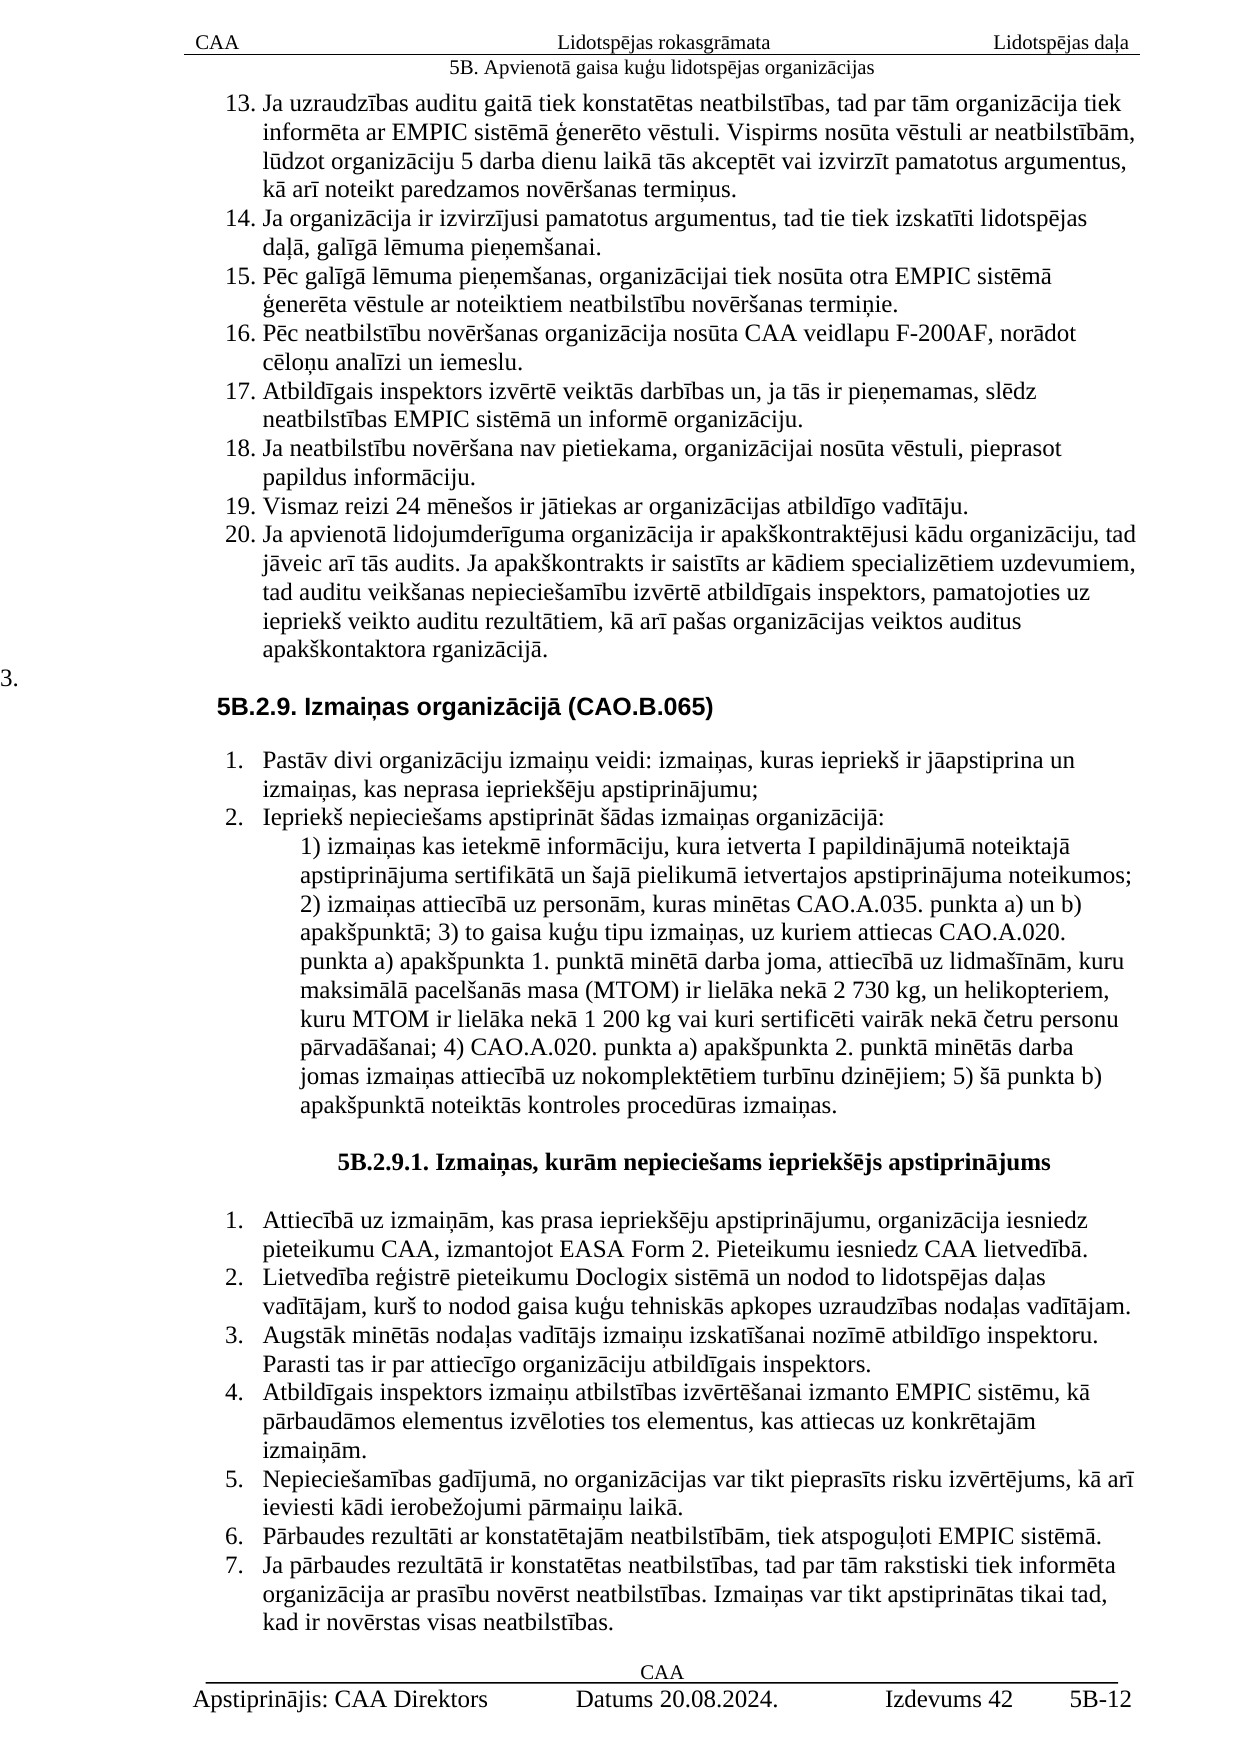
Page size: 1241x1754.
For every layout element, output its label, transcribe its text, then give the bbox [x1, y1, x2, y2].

subtitle 5B.2.9. Izmaiņas organizācijā (CAO.B.065) [217, 692, 1117, 721]
list Ja apvienotā lidojumderīguma organizācija ir apakškontraktējusi kādu organizāciju, tad jāveic arī tās audits. Ja apakškontrakts ir saistīts ar kādiem specializētiem uzdevumiem, tad auditu veikšanas nepieciešamību izvērtē atbildīgais inspektors, pamatojoties uz iepriekš veikto auditu rezultātiem, kā arī pašas organizācijas veiktos auditus apakškontaktora rganizācijā. [225, 519, 1137, 663]
list Ja uzraudzības auditu gaitā tiek konstatētas neatbilstības, tad par tām organizācija tiek informēta ar EMPIC sistēmā ģenerēto vēstuli. Vispirms nosūta vēstuli ar neatbilstībām, lūdzot organizāciju 5 darba dienu laikā tās akceptēt vai izvirzīt pamatotus argumentus, kā arī noteikt paredzamos novēršanas termiņus. [225, 88, 1137, 203]
list Atbildīgais inspektors izmaiņu atbilstības izvērtēšanai izmanto EMPIC sistēmu, kā pārbaudāmos elementus izvēloties tos elementus, kas attiecas uz konkrētajām izmaiņām. [225, 1377, 1137, 1464]
list Atbildīgais inspektors izvērtē veiktās darbības un, ja tās ir pieņemamas, slēdz neatbilstības EMPIC sistēmā un informē organizāciju. [225, 376, 1137, 433]
list Nepieciešamības gadījumā, no organizācijas var tikt pieprasīts risku izvērtējums, kā arī ieviesti kādi ierobežojumi pārmaiņu laikā. [225, 1464, 1137, 1521]
list 5B.2.9.1. Izmaiņas, kurām nepieciešams iepriekšējs apstiprinājums [337, 1147, 1137, 1176]
list Ja pārbaudes rezultātā ir konstatētas neatbilstības, tad par tām rakstiski tiek informēta organizācija ar prasību novērst neatbilstības. Izmaiņas var tikt apstiprinātas tikai tad, kad ir novērstas visas neatbilstības. [225, 1550, 1137, 1636]
list Pārbaudes rezultāti ar konstatētajām neatbilstībām, tiek atspoguļoti EMPIC sistēmā. [225, 1521, 1137, 1550]
list Pēc neatbilstību novēršanas organizācija nosūta CAA veidlapu F-200AF, norādot cēloņu analīzi un iemeslu. [225, 318, 1137, 376]
list Lietvedība reģistrē pieteikumu Doclogix sistēmā un nodod to lidotspējas daļas vadītājam, kurš to nodod gaisa kuģu tehniskās apkopes uzraudzības nodaļas vadītājam. [225, 1262, 1137, 1320]
list Ja organizācija ir izvirzījusi pamatotus argumentus, tad tie tiek izskatīti lidotspējas daļā, galīgā lēmuma pieņemšanai. [225, 203, 1137, 261]
list Iepriekš nepieciešams apstiprināt šādas izmaiņas organizācijā: [225, 802, 1137, 831]
list Pastāv divi organizāciju izmaiņu veidi: izmaiņas, kuras iepriekš ir jāapstiprina un izmaiņas, kas neprasa iepriekšēju apstiprinājumu; [225, 745, 1137, 802]
list Ja neatbilstību novēršana nav pietiekama, organizācijai nosūta vēstuli, pieprasot papildus informāciju. [225, 433, 1137, 491]
list Augstāk minētās nodaļas vadītājs izmaiņu izskatīšanai nozīmē atbildīgo inspektoru. Parasti tas ir par attiecīgo organizāciju atbildīgais inspektors. [225, 1320, 1137, 1377]
list Attiecībā uz izmaiņām, kas prasa iepriekšēju apstiprinājumu, organizācija iesniedz pieteikumu CAA, izmantojot EASA Form 2. Pieteikumu iesniedz CAA lietvedībā. [225, 1205, 1137, 1262]
list Pēc galīgā lēmuma pieņemšanas, organizācijai tiek nosūta otra EMPIC sistēmā ģenerēta vēstule ar noteiktiem neatbilstību novēršanas termiņie. [225, 261, 1137, 318]
list Vismaz reizi 24 mēnešos ir jātiekas ar organizācijas atbildīgo vadītāju. [225, 491, 1137, 519]
list 1) izmaiņas kas ietekmē informāciju, kura ietverta I papildinājumā noteiktajā apstiprinājuma sertifikātā un šajā pielikumā ietvertajos apstiprinājuma noteikumos; 2) izmaiņas attiecībā uz personām, kuras minētas CAO.A.035. punkta a) un b) apakšpunktā; 3) to gaisa kuģu tipu izmaiņas, uz kuriem attiecas CAO.A.020. punkta a) apakšpunkta 1. punktā minētā darba joma, attiecībā uz lidmašīnām, kuru maksimālā pacelšanās masa (MTOM) ir lielāka nekā 2 730 kg, un helikopteriem, kuru MTOM ir lielāka nekā 1 200 kg vai kuri sertificēti vairāk nekā četru personu pārvadāšanai; 4) CAO.A.020. punkta a) apakšpunkta 2. punktā minētās darba jomas izmaiņas attiecībā uz nokomplektētiem turbīnu dzinējiem; 5) šā punkta b) apakšpunktā noteiktās kontroles procedūras izmaiņas. [300, 831, 1137, 1119]
